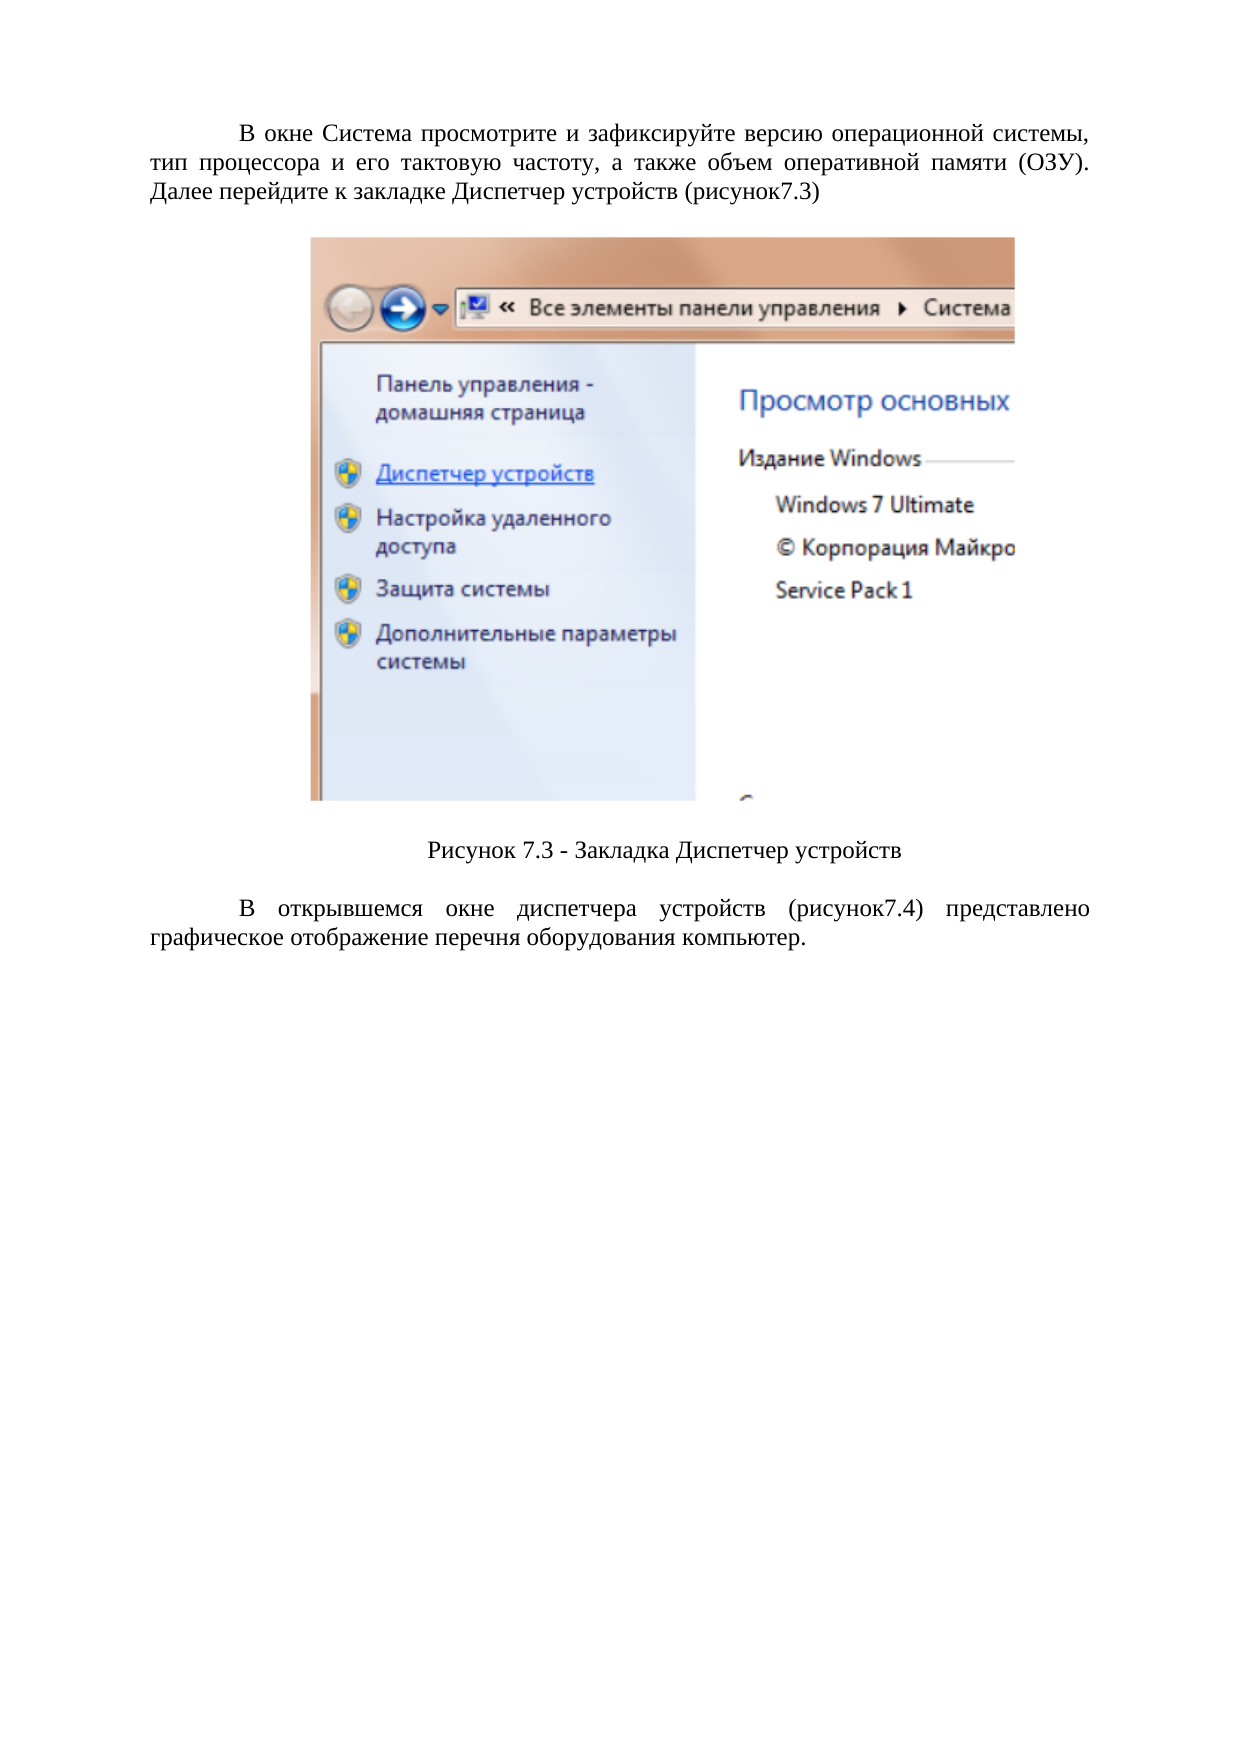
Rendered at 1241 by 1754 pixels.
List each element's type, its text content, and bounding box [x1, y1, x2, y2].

text В открывшемся окне диспетчера устройств (рисунок7.4) представлено графическое отображение перечня оборудования компьютер. [150, 893, 1090, 951]
text В окне Система просмотрите и зафиксируйте версию операционной системы, тип процессора и его тактовую частоту, а также объем оперативной памяти (ОЗУ). Далее перейдите к закладке Диспетчер устройств (рисунок7.3) [150, 118, 1090, 204]
picture [308, 233, 1021, 807]
text Рисунок 7.3 - Закладка Диспетчер устройств [150, 836, 1090, 864]
